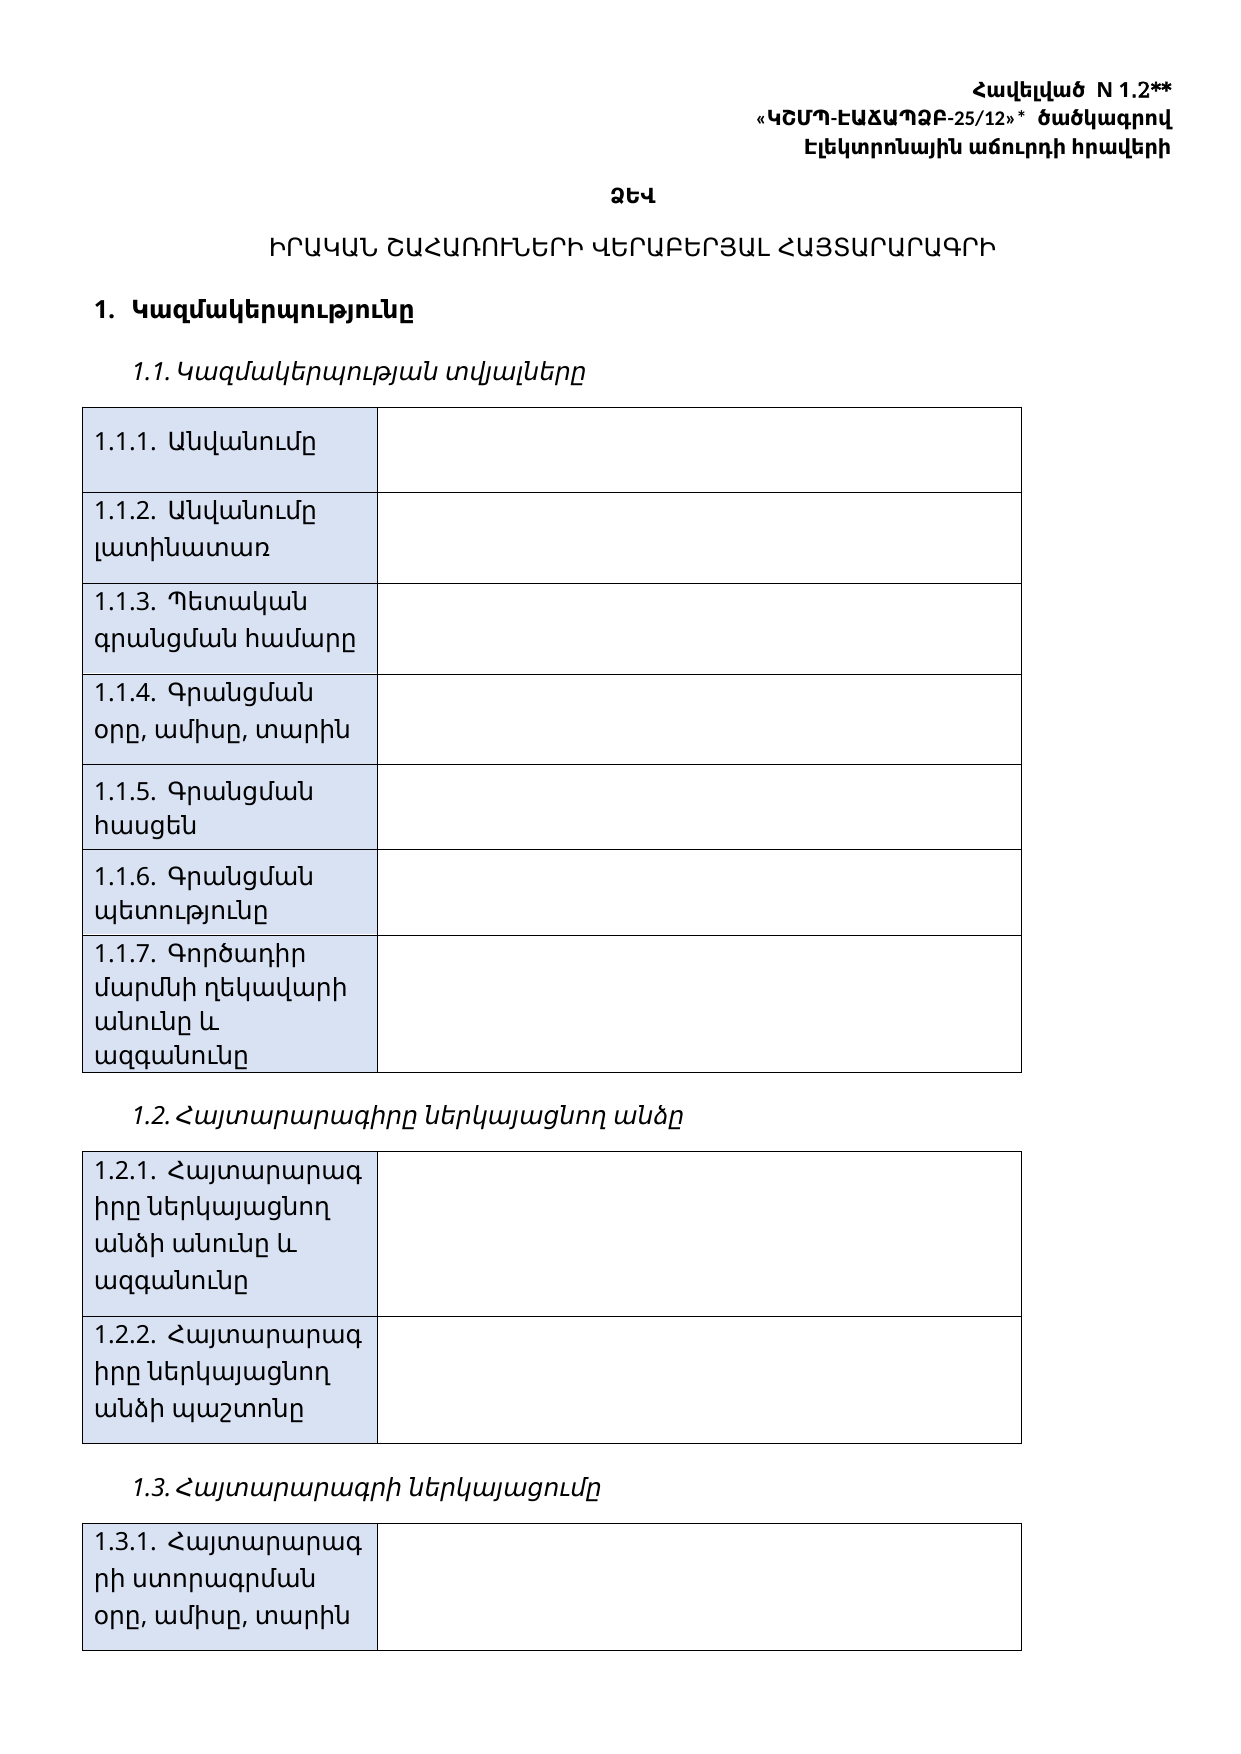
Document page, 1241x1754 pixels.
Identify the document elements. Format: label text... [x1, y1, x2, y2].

list Հայտարարագիրը ներկայացնող անձը [131, 1098, 1171, 1132]
table_cell Անվանումը լատինատառ [83, 493, 377, 583]
table_cell [378, 1317, 1021, 1443]
text Էլեկտրոնային աճուրդի հրավերի [94, 132, 1171, 160]
table_header [378, 1524, 1021, 1650]
table_cell Գրանցման պետությունը [83, 850, 377, 934]
table_header Հայտարարագիրը ներկայացնող անձի անունը և ազգանունը [83, 1152, 377, 1316]
table_cell [378, 493, 1021, 583]
text Հավելված N 1․2** [94, 75, 1171, 103]
list Կազմակերպությունը [94, 291, 1171, 326]
table_cell [378, 850, 1021, 934]
table_cell Հայտարարագիրը ներկայացնող անձի պաշտոնը [83, 1317, 377, 1443]
text ԻՐԱԿԱՆ ՇԱՀԱՌՈՒՆԵՐԻ ՎԵՐԱԲԵՐՅԱԼ ՀԱՅՏԱՐԱՐԱԳՐԻ [94, 233, 1171, 262]
list Հայտարարագրի ներկայացումը [131, 1469, 1171, 1503]
table_cell [378, 765, 1021, 849]
table_header [378, 1152, 1021, 1316]
table_cell Գործադիր մարմնի ղեկավարի անունը և ազգանունը [83, 936, 377, 1072]
table_cell [378, 584, 1021, 673]
table_header [378, 408, 1021, 492]
list Կազմակերպության տվյալները [131, 353, 1171, 387]
table_cell Պետական գրանցման համարը [83, 584, 377, 673]
table_cell [378, 675, 1021, 764]
table_header Անվանումը [83, 408, 377, 492]
text ՁԵՎ [94, 184, 1171, 209]
table_header Հայտարարագրի ստորագրման օրը, ամիսը, տարին [83, 1524, 377, 1650]
table_cell [378, 936, 1021, 1072]
table_cell Գրանցման օրը, ամիսը, տարին [83, 675, 377, 764]
text «ԿՇՄՊ-ԷԱՃԱՊՁԲ-25/12»* ծածկագրով [94, 103, 1171, 132]
table_cell Գրանցման հասցեն [83, 765, 377, 849]
